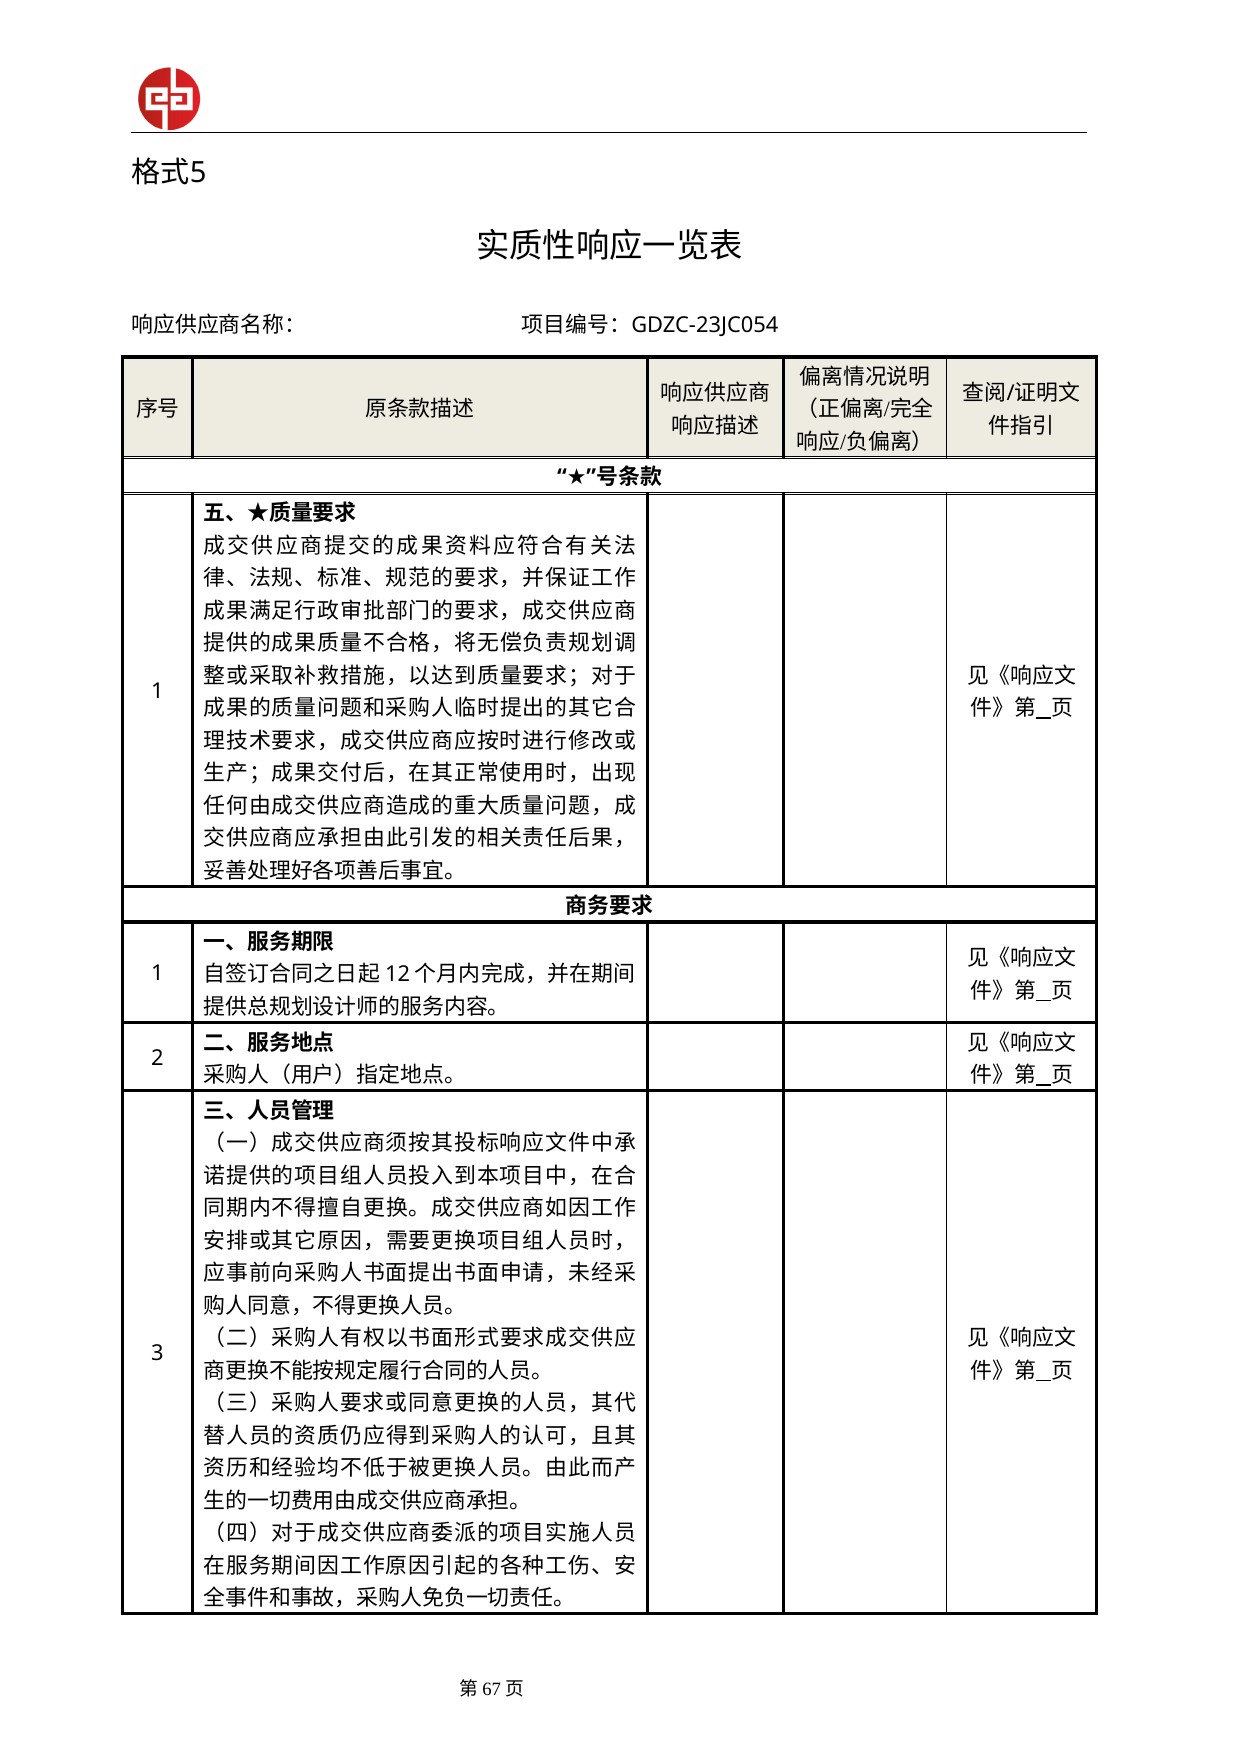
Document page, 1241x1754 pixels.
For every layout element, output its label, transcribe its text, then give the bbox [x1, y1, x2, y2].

table_cell 一、服务期限 自签订合同之日起12个月内完成，并在期间提供总规划设计师的服务内容。 [194, 924, 646, 1021]
table_cell 3 [124, 1092, 191, 1612]
table_header 原条款描述 [194, 359, 646, 456]
table_header 响应供应商响应描述 [649, 359, 782, 456]
table_cell “★”号条款 [124, 459, 1095, 492]
table_header 查阅/证明文件指引 [947, 359, 1095, 456]
text 响应供应商名称： 项目编号：GDZC-23JC054 [131, 307, 1087, 339]
table_cell 三、人员管理 （一）成交供应商须按其投标响应文件中承诺提供的项目组人员投入到本项目中，在合同期内不得擅自更换。成交供应商如因工作安排或其它原因，需要更换项目组人员时，应事前向采购人书面提出书面申请，未经采购人同意，不得更换人员。 （二）采购人有权以书面形式要求成交供应商更换不能按规定履行合同的人员。 （三）采购人要求或同意更换的人员，其代替人员的资质仍应得到采购人的认可，且其资历和经验均不低于被更换人员。由此而产生的一切费用由成交供应商承担。 （四）对于成交供应商委派的项目实施人员在服务期间因工作原因引起的各种工伤、安全事件和事故，采购人免负一切责任。 [194, 1092, 646, 1612]
table_header 序号 [124, 359, 191, 456]
picture [131, 65, 207, 132]
table_cell 商务要求 [124, 888, 1095, 920]
table_cell [649, 1092, 782, 1612]
table_cell 五、★质量要求 成交供应商提交的成果资料应符合有关法律、法规、标准、规范的要求，并保证工作成果满足行政审批部门的要求，成交供应商提供的成果质量不合格，将无偿负责规划调整或采取补救措施，以达到质量要求；对于成果的质量问题和采购人临时提出的其它合理技术要求，成交供应商应按时进行修改或生产；成果交付后，在其正常使用时，出现任何由成交供应商造成的重大质量问题，成交供应商应承担由此引发的相关责任后果，妥善处理好各项善后事宜。 [194, 495, 646, 885]
table_cell [649, 924, 782, 1021]
table_cell [785, 1024, 946, 1089]
table_cell 1 [124, 924, 191, 1021]
table_cell 见《响应文件》第 页 [947, 1092, 1095, 1612]
table_cell [649, 495, 782, 885]
table_cell [785, 924, 946, 1021]
table_cell 1 [124, 495, 191, 885]
table_cell 2 [124, 1024, 191, 1089]
table_cell [785, 1092, 946, 1612]
subtitle 实质性响应一览表 [131, 218, 1087, 267]
table_cell 见《响应文件》第 页 [947, 495, 1095, 885]
table_cell 见《响应文件》第 页 [947, 924, 1095, 1021]
table_header 偏离情况说明 （正偏离/完全响应/负偏离） [785, 359, 946, 456]
table_cell [785, 495, 946, 885]
table_cell 见《响应文件》第 页 [947, 1024, 1095, 1089]
table_cell [649, 1024, 782, 1089]
table_cell 二、服务地点 采购人（用户）指定地点。 [194, 1024, 646, 1089]
